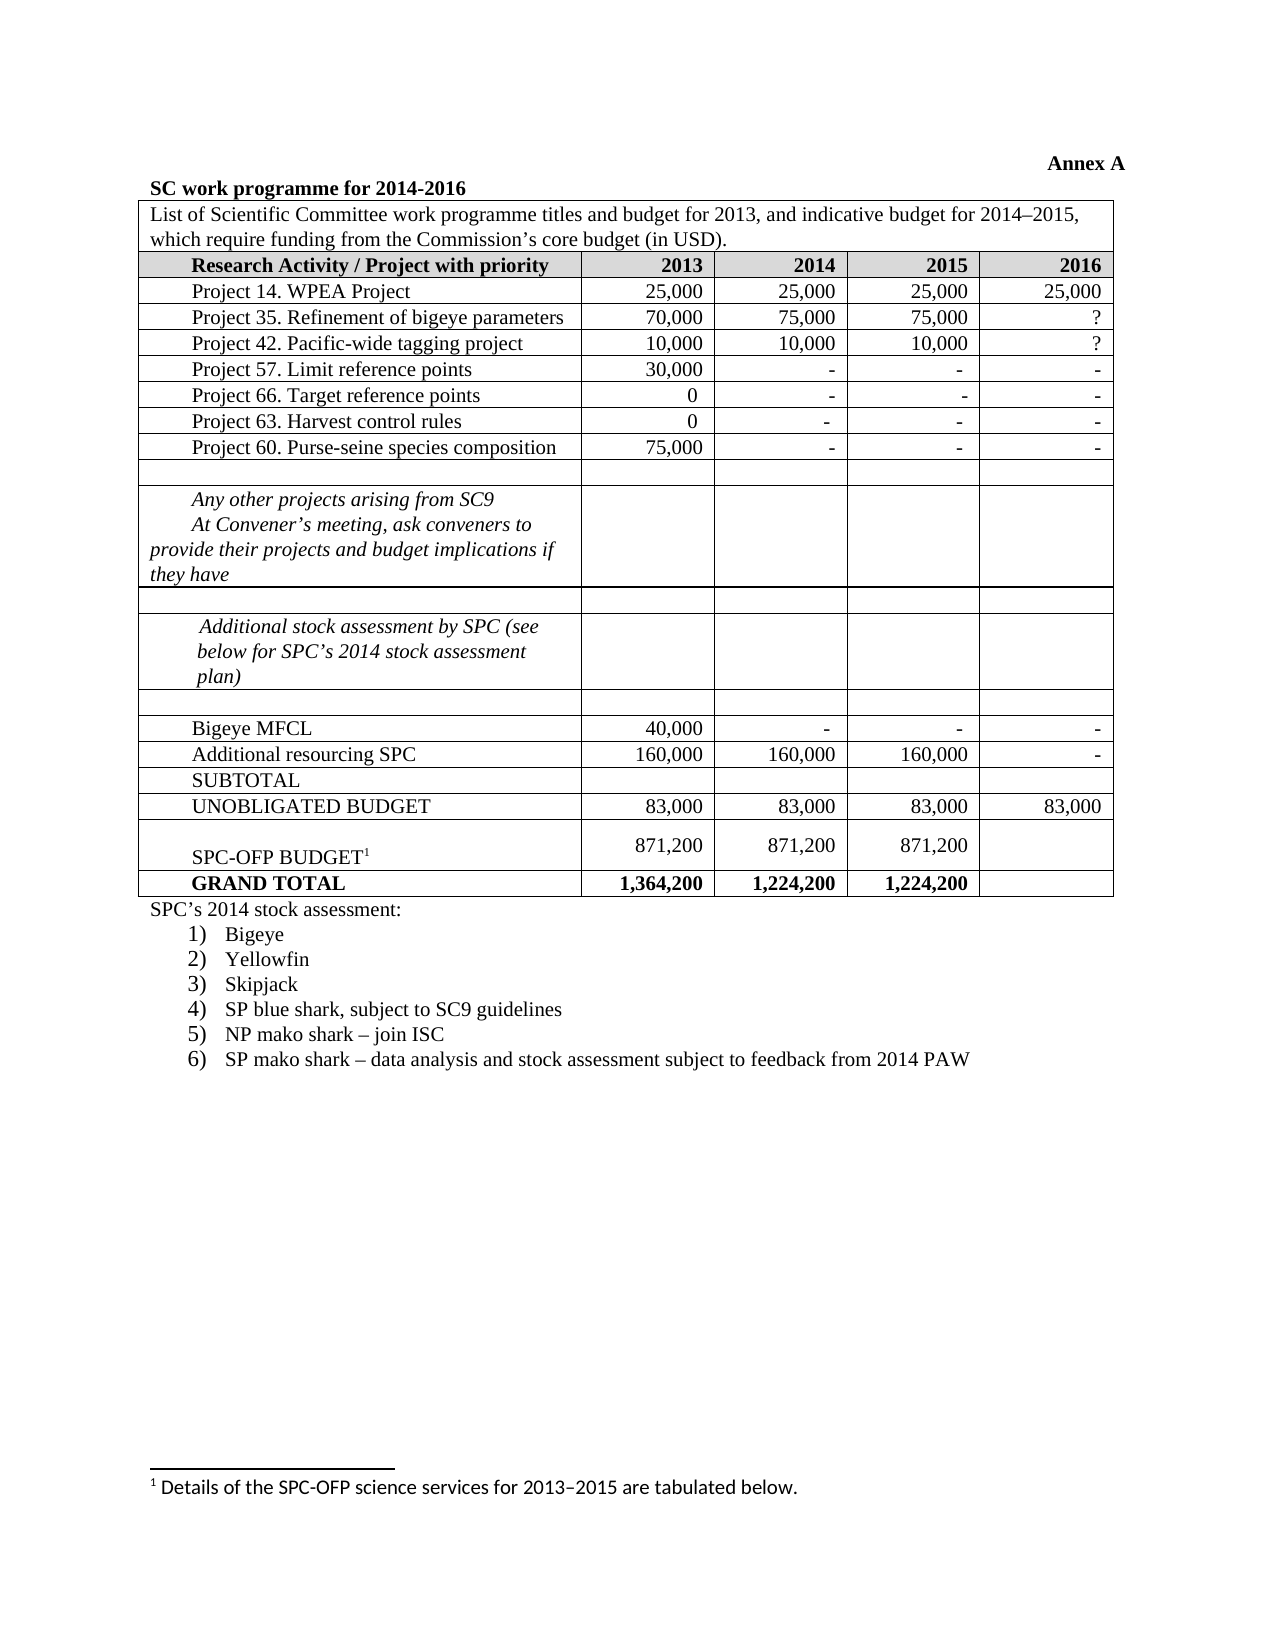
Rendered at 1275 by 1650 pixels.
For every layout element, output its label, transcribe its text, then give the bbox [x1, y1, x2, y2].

table_cell 70,000 [582, 304, 714, 329]
table_cell 75,000 [848, 304, 979, 329]
table_cell - [848, 382, 979, 407]
list Bigeye [187, 922, 1125, 947]
table_cell - [980, 742, 1113, 767]
table_cell 83,000 [715, 794, 847, 819]
table_cell 871,200 [582, 820, 714, 870]
table_cell 2014 [715, 252, 847, 277]
list Skipjack [187, 972, 1125, 997]
table_cell - [715, 408, 847, 433]
text SC work programme for 2014-2016 [150, 175, 1125, 200]
table_cell [848, 768, 979, 793]
table_cell Project 14. WPEA Project [139, 278, 581, 303]
table_cell [848, 690, 979, 714]
table_cell Project 35. Refinement of bigeye parameters [139, 304, 581, 329]
table_cell 871,200 [848, 820, 979, 870]
table_cell - [848, 434, 979, 459]
table_cell 2013 [582, 252, 714, 277]
table_cell [139, 588, 581, 612]
table_cell [848, 486, 979, 586]
table_cell [582, 588, 714, 612]
text Annex A [150, 150, 1125, 175]
table_cell 10,000 [715, 330, 847, 355]
table_cell [582, 768, 714, 793]
table_cell - [715, 356, 847, 381]
table_cell [980, 486, 1113, 586]
table_cell [980, 588, 1113, 612]
table_cell [715, 486, 847, 586]
table_cell UNOBLIGATED BUDGET [139, 794, 581, 819]
table_cell [582, 460, 714, 485]
table_cell [582, 614, 714, 688]
list NP mako shark – join ISC [187, 1022, 1125, 1047]
table_cell 30,000 [582, 356, 714, 381]
table_cell 25,000 [980, 278, 1113, 303]
table_cell - [848, 356, 979, 381]
table_cell [715, 768, 847, 793]
table_cell Project 42. Pacific-wide tagging project [139, 330, 581, 355]
table_cell - [715, 382, 847, 407]
table_cell - [715, 434, 847, 459]
table_cell Project 60. Purse-seine species composition [139, 434, 581, 459]
list Yellowfin [187, 947, 1125, 972]
table_cell 40,000 [582, 716, 714, 741]
table_cell [848, 614, 979, 688]
table_cell 2016 [980, 252, 1113, 277]
table_cell [980, 820, 1113, 870]
table_cell 75,000 [715, 304, 847, 329]
table_cell ? [980, 330, 1113, 355]
table_cell [980, 690, 1113, 714]
table_cell Project 63. Harvest control rules [139, 408, 581, 433]
table_cell - [980, 716, 1113, 741]
table_cell Additional stock assessment by SPC (see below for SPC’s 2014 stock assessment plan) [139, 614, 581, 688]
table_cell [715, 588, 847, 612]
table_cell - [980, 356, 1113, 381]
table_cell Project 57. Limit reference points [139, 356, 581, 381]
table_cell 25,000 [582, 278, 714, 303]
table_cell 871,200 [715, 820, 847, 870]
table_cell - [980, 382, 1113, 407]
table_cell [980, 871, 1113, 896]
table_cell [582, 486, 714, 586]
table_cell 83,000 [980, 794, 1113, 819]
table_cell [848, 588, 979, 612]
table_cell SUBTOTAL [139, 768, 581, 793]
table_cell [582, 690, 714, 714]
table_cell 160,000 [848, 742, 979, 767]
table_cell 160,000 [715, 742, 847, 767]
table_cell [848, 460, 979, 485]
table_cell Project 66. Target reference points [139, 382, 581, 407]
table_cell 75,000 [582, 434, 714, 459]
table_cell 83,000 [848, 794, 979, 819]
table_cell Bigeye MFCL [139, 716, 581, 741]
table_cell - [980, 434, 1113, 459]
table_cell 1,224,200 [715, 871, 847, 896]
table_cell 0 [582, 382, 714, 407]
table_cell [715, 614, 847, 688]
table_cell Research Activity / Project with priority [139, 252, 581, 277]
table_cell [980, 460, 1113, 485]
table_cell - [715, 716, 847, 741]
text SPC’s 2014 stock assessment: [150, 897, 1125, 922]
table_cell [139, 690, 581, 714]
table_cell Additional resourcing SPC [139, 742, 581, 767]
list SP mako shark – data analysis and stock assessment subject to feedback from 2014 PAW [187, 1047, 1125, 1072]
table_cell 25,000 [715, 278, 847, 303]
table_cell [715, 690, 847, 714]
table_cell 2015 [848, 252, 979, 277]
table_cell SPC-OFP BUDGET [139, 820, 581, 870]
table_cell 25,000 [848, 278, 979, 303]
table_cell Any other projects arising from SC9 At Convener’s meeting, ask conveners to provide their projects and budget implications if they have [139, 486, 581, 586]
list SP blue shark, subject to SC9 guidelines [187, 997, 1125, 1022]
table_cell 83,000 [582, 794, 714, 819]
table_cell 10,000 [582, 330, 714, 355]
table_cell 1,364,200 [582, 871, 714, 896]
table_cell ? [980, 304, 1113, 329]
table_cell 0 [582, 408, 714, 433]
table_cell 160,000 [582, 742, 714, 767]
table_cell - [848, 716, 979, 741]
table_cell [980, 768, 1113, 793]
table_cell 1,224,200 [848, 871, 979, 896]
table_cell [980, 614, 1113, 688]
table_cell - [980, 408, 1113, 433]
table_header List of Scientific Committee work programme titles and budget for 2013, and indicative budget for 2014–2015, which require funding from the Commission’s core budget (in USD). [139, 201, 1113, 251]
table_cell 10,000 [848, 330, 979, 355]
table_cell GRAND TOTAL [139, 871, 581, 896]
table_cell [139, 460, 581, 485]
table_cell - [848, 408, 979, 433]
table_cell [715, 460, 847, 485]
